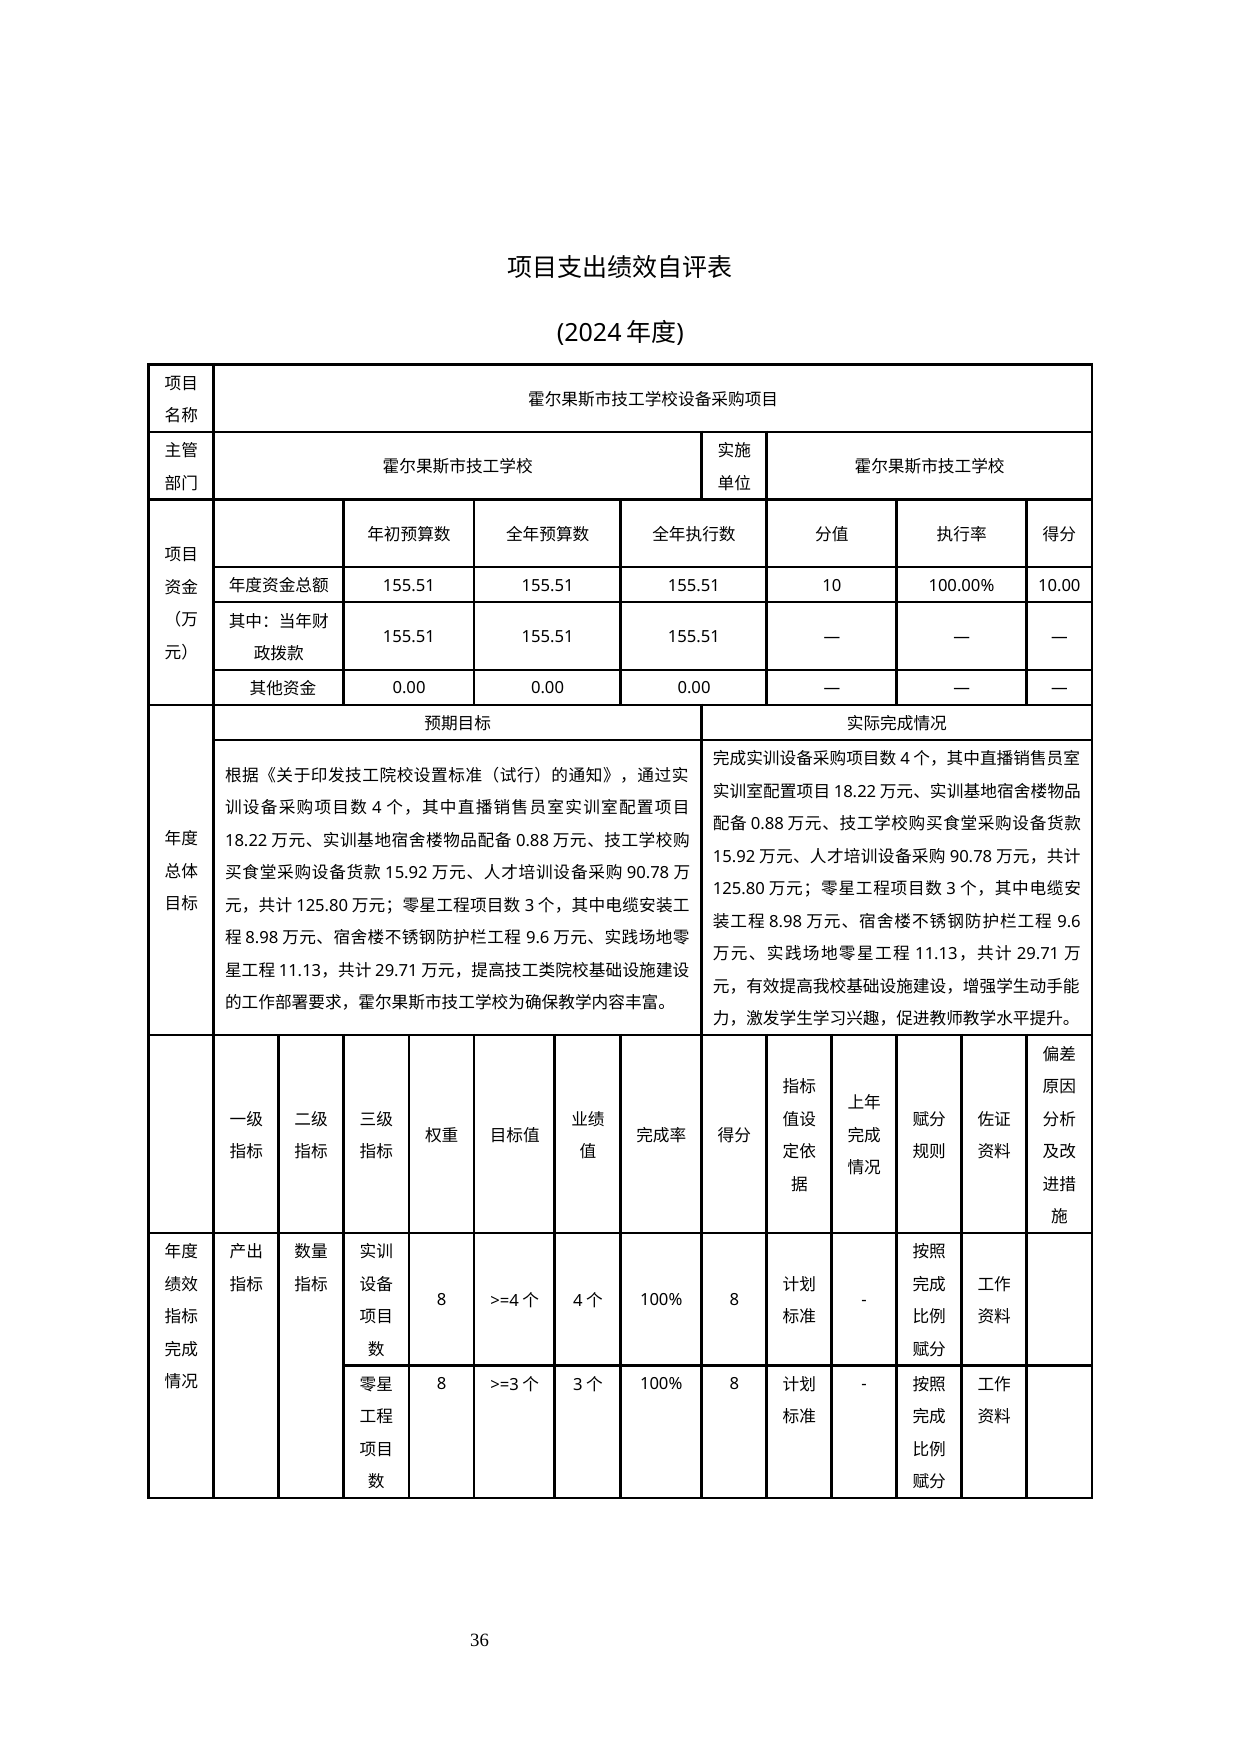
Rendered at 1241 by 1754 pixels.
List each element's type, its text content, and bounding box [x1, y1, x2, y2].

table_cell 佐证资料 [963, 1036, 1025, 1231]
table_cell 三级指标 [345, 1036, 408, 1231]
table_cell — [898, 671, 1025, 703]
table_cell — [898, 603, 1025, 668]
table_cell 计划标准 [768, 1234, 830, 1364]
table_cell 155.51 [622, 568, 765, 601]
table_header 项目支出绩效自评表 [148, 233, 1092, 298]
table_cell 4个 [556, 1234, 619, 1364]
table_cell 100% [622, 1234, 700, 1364]
table_cell 155.51 [475, 568, 619, 601]
table_cell 0.00 [622, 671, 765, 703]
table_cell 100.00% [898, 568, 1025, 601]
table_cell 年初预算数 [345, 501, 473, 566]
table_cell [150, 1036, 212, 1231]
table_cell 偏差原因分析及改进措施 [1028, 1036, 1091, 1231]
table_cell [215, 501, 342, 566]
table_cell 0.00 [345, 671, 473, 703]
table_cell 0.00 [475, 671, 619, 703]
table_cell 得分 [703, 1036, 765, 1231]
table_cell 按照完成比例赋分 [898, 1367, 960, 1497]
table_cell 计划标准 [768, 1367, 830, 1497]
table_cell 二级指标 [280, 1036, 342, 1231]
table_cell 项目资金（万元） [150, 501, 212, 703]
table_cell 155.51 [475, 603, 619, 668]
table_cell 霍尔果斯市技工学校设备采购项目 [215, 366, 1091, 431]
table_cell 上年完成情况 [833, 1036, 895, 1231]
table_cell 业绩值 [556, 1036, 619, 1231]
table_cell 8 [410, 1234, 473, 1364]
table_cell — [768, 603, 895, 668]
table_cell 实训设备项目数 [345, 1234, 408, 1364]
table_cell — [1028, 671, 1091, 703]
table_cell 10.00 [1028, 568, 1091, 601]
table_cell 工作资料 [963, 1234, 1025, 1364]
table_cell 3个 [556, 1367, 619, 1497]
table_cell 分值 [768, 501, 895, 566]
table_cell 项目名称 [150, 366, 212, 431]
table_cell 实施单位 [703, 433, 765, 498]
table_cell — [1028, 603, 1091, 668]
table_cell 其中：当年财政拨款 [215, 603, 342, 668]
table_cell 按照完成比例赋分 [898, 1234, 960, 1364]
table_cell 155.51 [345, 568, 473, 601]
table_cell (2024年度) [148, 298, 1092, 363]
table_cell 全年预算数 [475, 501, 619, 566]
table_cell 完成率 [622, 1036, 700, 1231]
table_cell 执行率 [898, 501, 1025, 566]
table_cell 霍尔果斯市技工学校 [768, 433, 1091, 498]
table_cell 100% [622, 1367, 700, 1497]
table_cell 全年执行数 [622, 501, 765, 566]
table_cell [1028, 1367, 1091, 1497]
table_cell 8 [703, 1367, 765, 1497]
table_cell 指标值设定依据 [768, 1036, 830, 1231]
table_cell >=4个 [475, 1234, 553, 1364]
table_cell 得分 [1028, 501, 1091, 566]
table_cell 其他资金 [215, 671, 342, 703]
table_cell - [833, 1367, 895, 1497]
table_cell >=3个 [475, 1367, 553, 1497]
table_cell 霍尔果斯市技工学校 [215, 433, 700, 498]
table_cell 零星工程项目数 [345, 1367, 408, 1497]
table_cell [1028, 1234, 1091, 1364]
table_cell 预期目标 [215, 706, 700, 739]
table_cell 完成实训设备采购项目数4个，其中直播销售员室实训室配置项目18.22万元、实训基地宿舍楼物品配备0.88万元、技工学校购买食堂采购设备货款15.92万元、人才培训设备采购90.78万元，共计125.80万元；零星工程项目数3个，其中电缆安装工程8.98万元、宿舍楼不锈钢防护栏工程9.6万元、实践场地零星工程11.13，共计29.71万元，有效提高我校基础设施建设，增强学生动手能力，激发学生学习兴趣，促进教师教学水平提升。 [703, 741, 1091, 1034]
table_cell 8 [410, 1367, 473, 1497]
table_cell 目标值 [475, 1036, 553, 1231]
table_cell 赋分规则 [898, 1036, 960, 1231]
table_cell 根据《关于印发技工院校设置标准（试行）的通知》，通过实训设备采购项目数4个，其中直播销售员室实训室配置项目18.22万元、实训基地宿舍楼物品配备0.88万元、技工学校购买食堂采购设备货款15.92万元、人才培训设备采购90.78万元，共计125.80万元；零星工程项目数3个，其中电缆安装工程8.98万元、宿舍楼不锈钢防护栏工程9.6万元、实践场地零星工程11.13，共计29.71万元，提高技工类院校基础设施建设的工作部署要求，霍尔果斯市技工学校为确保教学内容丰富。 [215, 741, 700, 1034]
table_cell 年度资金总额 [215, 568, 342, 601]
table_cell 主管部门 [150, 433, 212, 498]
table_cell 8 [703, 1234, 765, 1364]
table_cell 工作资料 [963, 1367, 1025, 1497]
table_cell 权重 [410, 1036, 473, 1231]
table_cell 一级指标 [215, 1036, 277, 1231]
table_cell 155.51 [345, 603, 473, 668]
table_cell 年度总体目标 [150, 706, 212, 1034]
table_cell 10 [768, 568, 895, 601]
table_cell 产出指标 [215, 1234, 277, 1497]
table_cell - [833, 1234, 895, 1364]
table_cell 155.51 [622, 603, 765, 668]
table_cell 年度绩效指标完成情况 [150, 1234, 212, 1497]
table_cell — [768, 671, 895, 703]
table_cell 实际完成情况 [703, 706, 1091, 739]
table_cell 数量指标 [280, 1234, 342, 1497]
